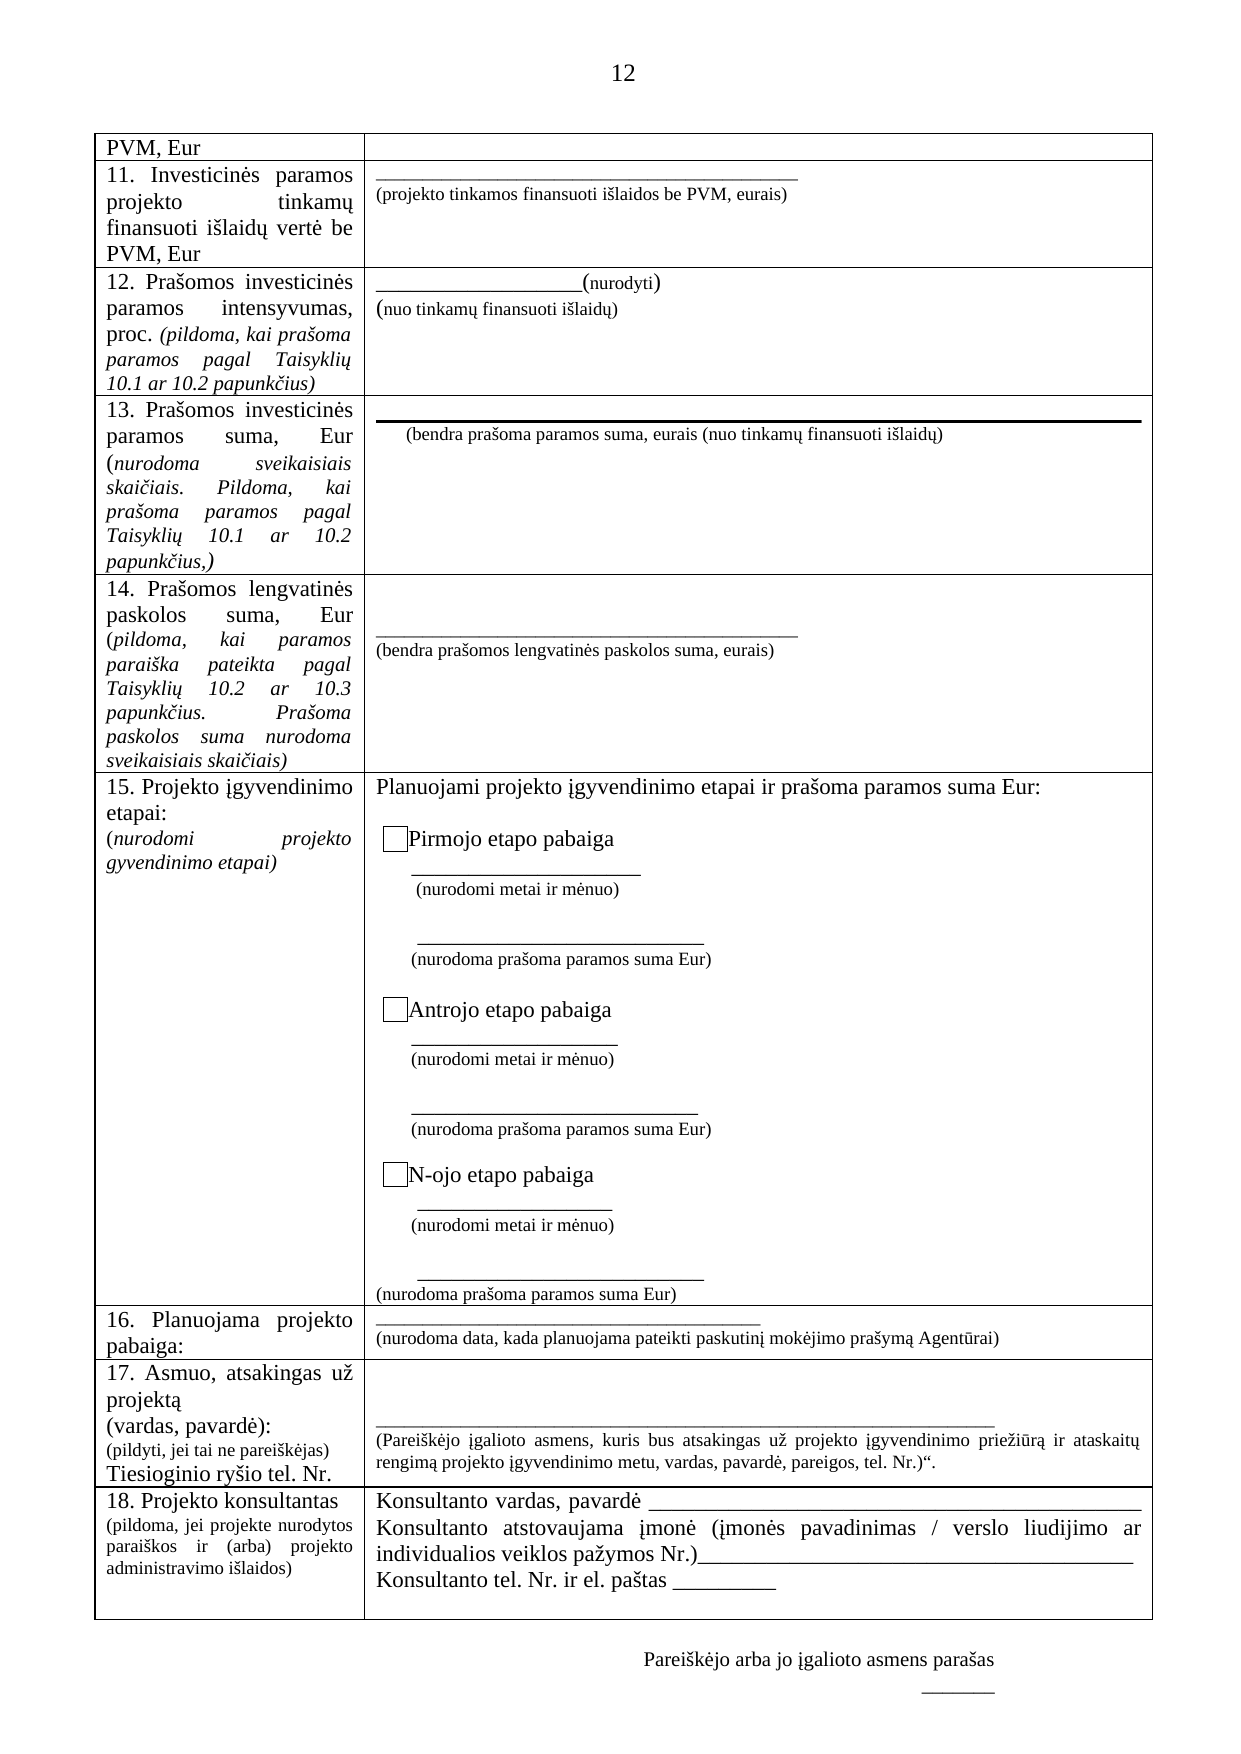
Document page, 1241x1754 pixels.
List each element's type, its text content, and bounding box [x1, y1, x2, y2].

table_cell 12. Prašomos investicinės paramos intensyvumas, proc. (pildoma, kai prašoma paramos pagal Taisyklių 10.1 ar 10.2 papunkčius) [96, 268, 364, 395]
table_cell 17. Asmuo, atsakingas už projektą (vardas, pavardė): (pildyti, jei tai ne pareiškėjas) Tiesioginio ryšio tel. Nr. [96, 1360, 364, 1486]
table_cell 16. Planuojama projekto pabaiga: [96, 1306, 364, 1358]
table_cell _________________________________________ (nurodoma data, kada planuojama pateikti paskutinį mokėjimo prašymą Agentūrai) [365, 1306, 1152, 1358]
table_cell 11. Investicinės paramos projekto tinkamų finansuoti išlaidų vertė be PVM, Eur [96, 161, 364, 267]
table_cell 14. Prašomos lengvatinės paskolos suma, Eur (pildoma, kai paramos paraiška pateikta pagal Taisyklių 10.2 ar 10.3 papunkčius. Prašoma paskolos suma nurodoma sveikaisiais skaičiais) [96, 575, 364, 772]
table_cell 18. Projekto konsultantas (pildoma, jei projekte nurodytos paraiškos ir (arba) projekto administravimo išlaidos) [96, 1488, 364, 1619]
table_cell Planuojami projekto įgyvendinimo etapai ir prašoma paramos suma Eur: Pirmojo etapo pabaiga ____________________ (nurodomi metai ir mėnuo) _________________________ (nurodoma prašoma paramos suma Eur) Antrojo etapo pabaiga __________________ (nurodomi metai ir mėnuo) _________________________ (nurodoma prašoma paramos suma Eur) N-ojo etapo pabaiga _________________ (nurodomi metai ir mėnuo) _________________________ (nurodoma prašoma paramos suma Eur) [365, 773, 1152, 1305]
table_cell _____________________________________________ (projekto tinkamos finansuoti išlaidos be PVM, eurais) [365, 161, 1152, 267]
table_cell __________________(nurodyti) (nuo tinkamų finansuoti išlaidų) [365, 268, 1152, 395]
table_cell _____________________________________________ (bendra prašomos lengvatinės paskolos suma, eurais) [365, 575, 1152, 772]
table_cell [96, 134, 364, 160]
table_cell Konsultanto vardas, pavardė ___________________________________________ Konsultanto atstovaujama įmonė (įmonės pavadinimas / verslo liudijimo ar individualios veiklos pažymos Nr.)______________________________________ Konsultanto tel. Nr. ir el. paštas _________ [365, 1488, 1152, 1619]
table_cell (bendra prašoma paramos suma, eurais (nuo tinkamų finansuoti išlaidų) [365, 396, 1152, 574]
table_cell 15. Projekto įgyvendinimo etapai: (nurodomi projekto gyvendinimo etapai) [96, 773, 364, 1305]
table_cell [365, 134, 1152, 160]
table_cell 13. Prašomos investicinės paramos suma, Eur (nurodoma sveikaisiais skaičiais. Pildoma, kai prašoma paramos pagal Taisyklių 10.1 ar 10.2 papunkčius,) [96, 396, 364, 574]
table_cell __________________________________________________________________ (Pareiškėjo įgalioto asmens, kuris bus atsakingas už projekto įgyvendinimo priežiūrą ir ataskaitų rengimą projekto įgyvendinimo metu, vardas, pavardė, pareigos, tel. Nr.)“. [365, 1360, 1152, 1486]
